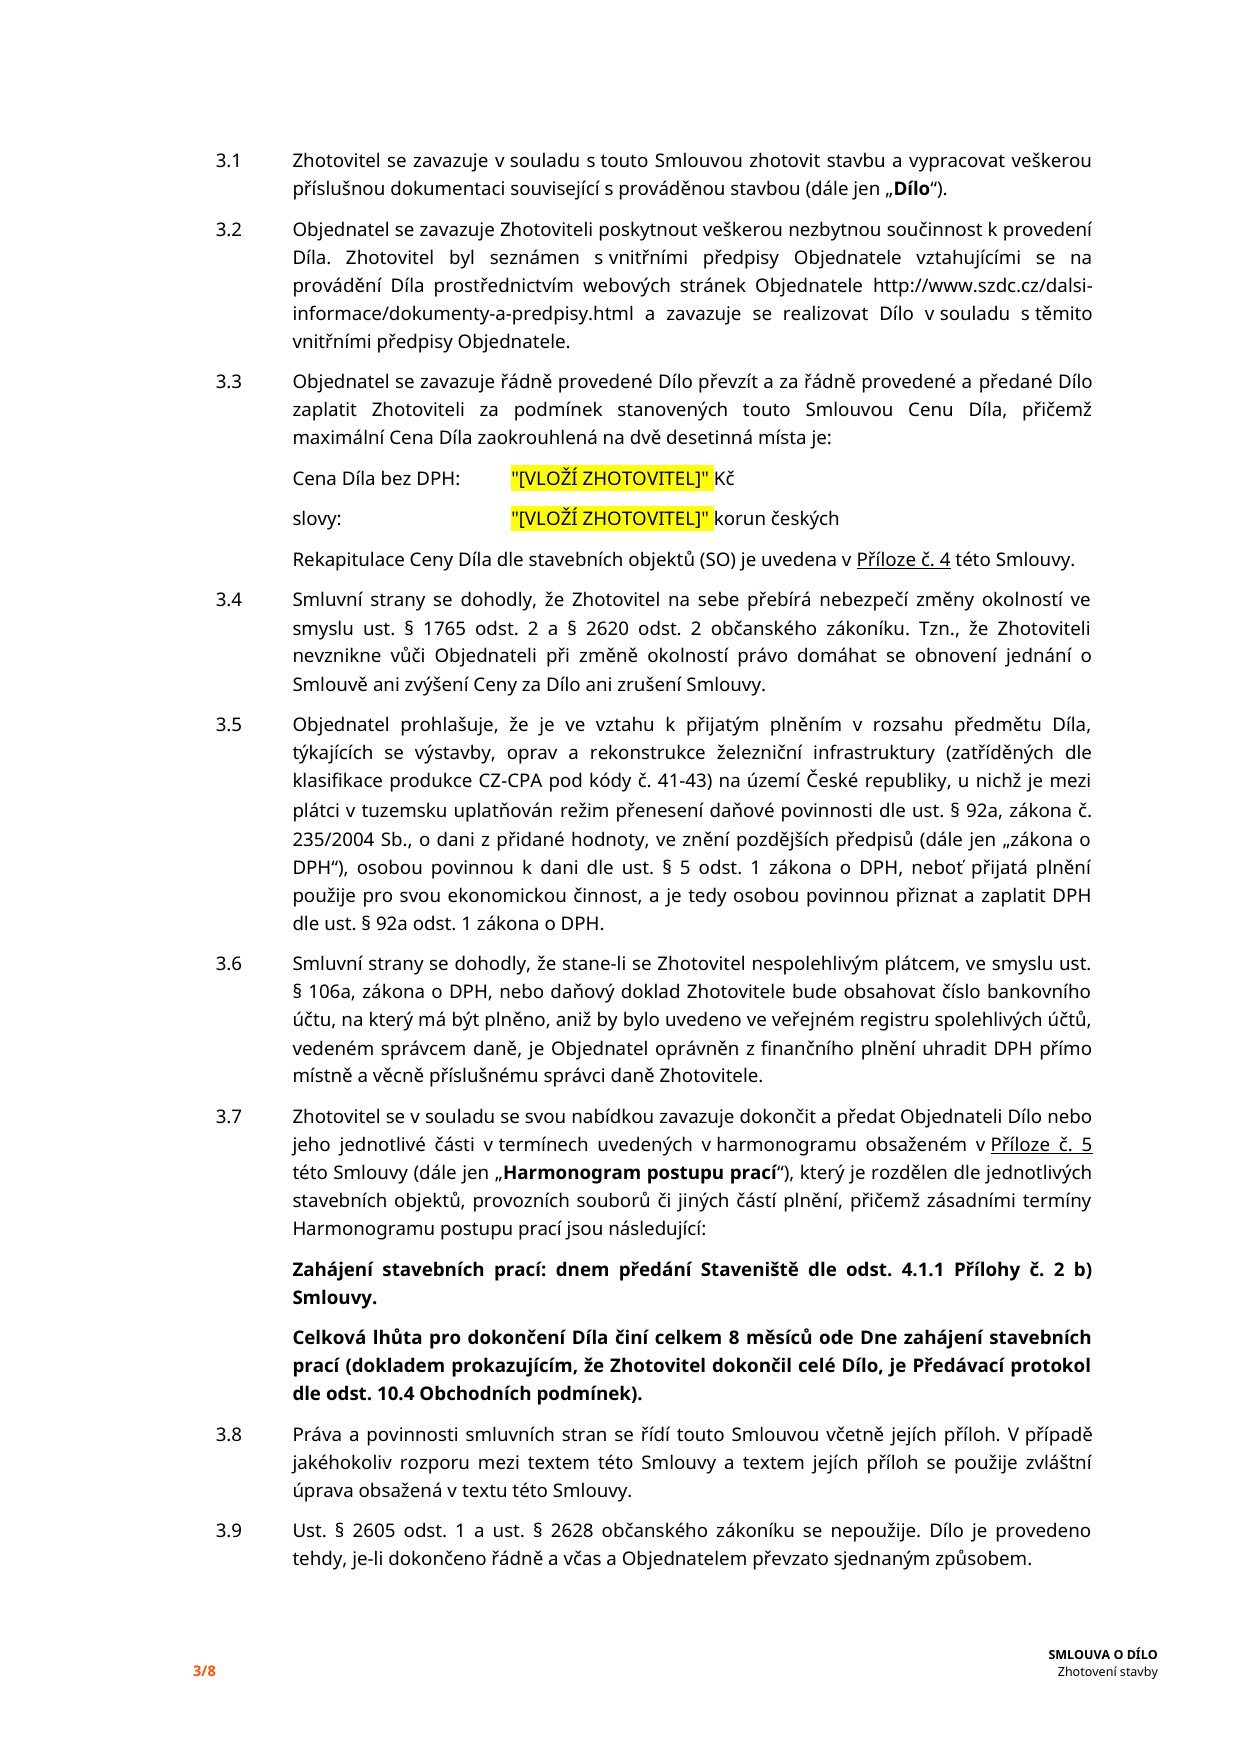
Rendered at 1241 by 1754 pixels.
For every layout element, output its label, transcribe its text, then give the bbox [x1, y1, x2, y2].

text Zahájení stavebních prací: dnem předání Staveniště dle odst. 4.1.1 Přílohy č. 2 b) Smlouvy. [292, 1256, 1093, 1309]
text Zhotovitel se zavazuje v souladu s touto Smlouvou zhotovit stavbu a vypracovat veškerou příslušnou dokumentaci související s prováděnou stavbou (dále jen „Dílo“). [216, 147, 1093, 201]
text Ust. § 2605 odst. 1 a ust. § 2628 občanského zákoníku se nepoužije. Dílo je provedeno tehdy, je-li dokončeno řádně a včas a Objednatelem převzato sjednaným způsobem. [216, 1518, 1093, 1571]
text slovy: korun českých [714, 506, 1093, 531]
text Zhotovitel se v souladu se svou nabídkou zavazuje dokončit a předat Objednateli Dílo nebo jeho jednotlivé části v termínech uvedených v harmonogramu obsaženém v Příloze č. 5 této Smlouvy (dále jen „Harmonogram postupu prací“), který je rozdělen dle jednotlivých stavebních objektů, provozních souborů či jiných částí plnění, přičemž zásadními termíny Harmonogramu postupu prací jsou následující: [216, 1103, 1093, 1241]
text Objednatel prohlašuje, že je ve vztahu k přijatým plněním v rozsahu předmětu Díla, týkajících se výstavby, oprav a rekonstrukce železniční infrastruktury (zatříděných dle klasifikace produkce CZ-CPA pod kódy č. 41-43) na území České republiky, u nichž je mezi plátci v tuzemsku uplatňován režim přenesení daňové povinnosti dle ust. § 92a, zákona č. 235/2004 Sb., o dani z přidané hodnoty, ve znění pozdějších předpisů (dále jen „zákona o DPH“), osobou povinnou k dani dle ust. § 5 odst. 1 zákona o DPH, neboť přijatá plnění použije pro svou ekonomickou činnost, a je tedy osobou povinnou přiznat a zaplatit DPH dle ust. § 92a odst. 1 zákona o DPH. [216, 711, 1093, 936]
text Práva a povinnosti smluvních stran se řídí touto Smlouvou včetně jejích příloh. V případě jakéhokoliv rozporu mezi textem této Smlouvy a textem jejích příloh se použije zvláštní úprava obsažená v textu této Smlouvy. [216, 1421, 1093, 1503]
text Cena Díla bez DPH: Kč [714, 465, 1093, 491]
text Objednatel se zavazuje Zhotoviteli poskytnout veškerou nezbytnou součinnost k provedení Díla. Zhotovitel byl seznámen s vnitřními předpisy Objednatele vztahujícími se na provádění Díla prostřednictvím webových stránek Objednatele http://www.szdc.cz/dalsi-informace/dokumenty-a-predpisy.html a zavazuje se realizovat Dílo v souladu s těmito vnitřními předpisy Objednatele. [216, 216, 1093, 354]
text Objednatel se zavazuje řádně provedené Dílo převzít a za řádně provedené a předané Dílo zaplatit Zhotoviteli za podmínek stanovených touto Smlouvou Cenu Díla, přičemž maximální Cena Díla zaokrouhlená na dvě desetinná místa je: [216, 369, 1093, 450]
text Smluvní strany se dohodly, že stane-li se Zhotovitel nespolehlivým plátcem, ve smyslu ust. § 106a, zákona o DPH, nebo daňový doklad Zhotovitele bude obsahovat číslo bankovního účtu, na který má být plněno, aniž by bylo uvedeno ve veřejném registru spolehlivých účtů, vedeném správcem daně, je Objednatel oprávněn z finančního plnění uhradit DPH přímo místně a věcně příslušnému správci daně Zhotovitele. [216, 951, 1093, 1088]
text Celková lhůta pro dokončení Díla činí celkem 8 měsíců ode Dne zahájení stavebních prací (dokladem prokazujícím, že Zhotovitel dokončil celé Dílo, je Předávací protokol dle odst. 10.4 Obchodních podmínek). [292, 1324, 1093, 1406]
text Cena Díla bez DPH: Kč [292, 465, 511, 491]
text slovy: korun českých [292, 506, 511, 531]
text Smluvní strany se dohodly, že Zhotovitel na sebe přebírá nebezpečí změny okolností ve smyslu ust. § 1765 odst. 2 a § 2620 odst. 2 občanského zákoníku. Tzn., že Zhotoviteli nevznikne vůči Objednateli při změně okolností právo domáhat se obnovení jednání o Smlouvě ani zvýšení Ceny za Dílo ani zrušení Smlouvy. [216, 587, 1093, 696]
text Rekapitulace Ceny Díla dle stavebních objektů (SO) je uvedena v Příloze č. 4 této Smlouvy. [292, 546, 1093, 572]
